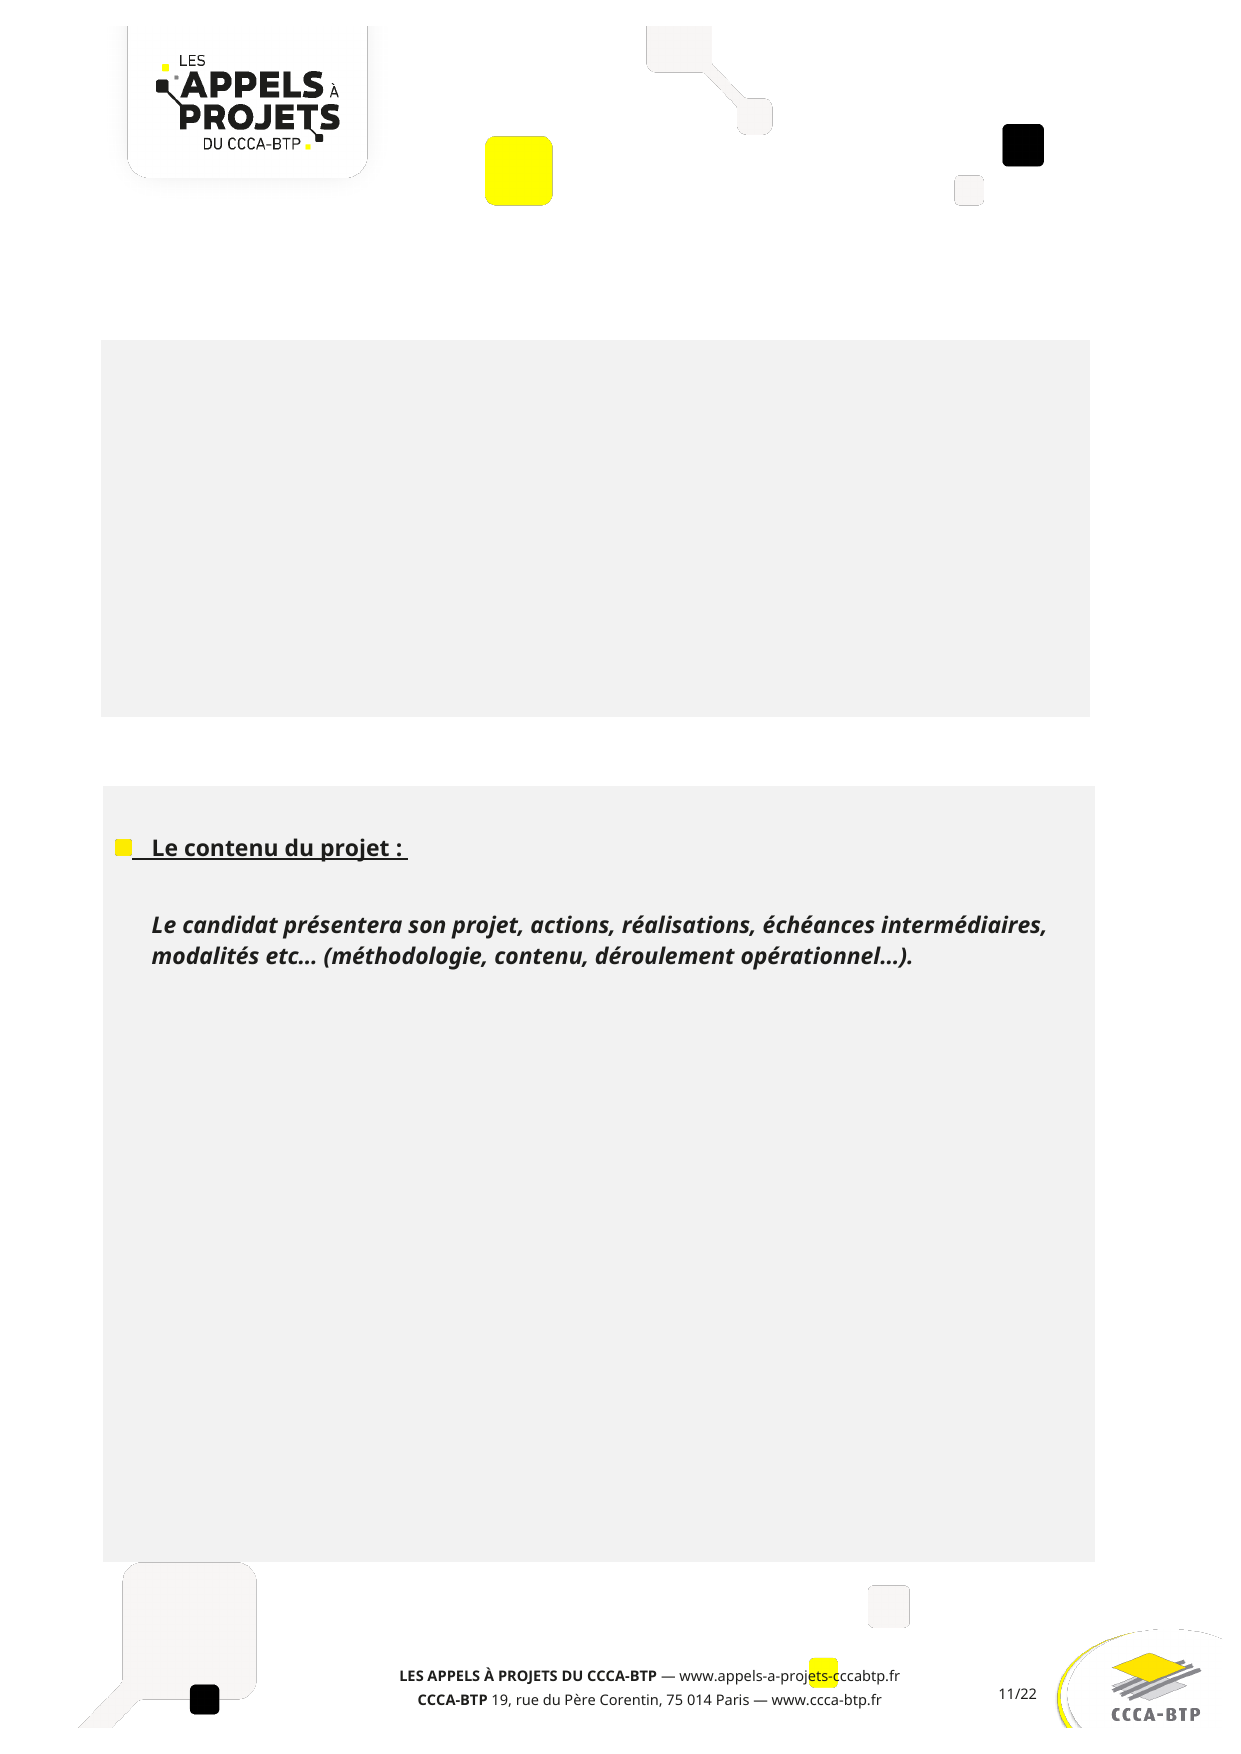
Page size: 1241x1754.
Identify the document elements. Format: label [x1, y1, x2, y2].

picture [19, 26, 1223, 1728]
table_header [101, 340, 1090, 717]
table_header [103, 786, 1095, 1562]
